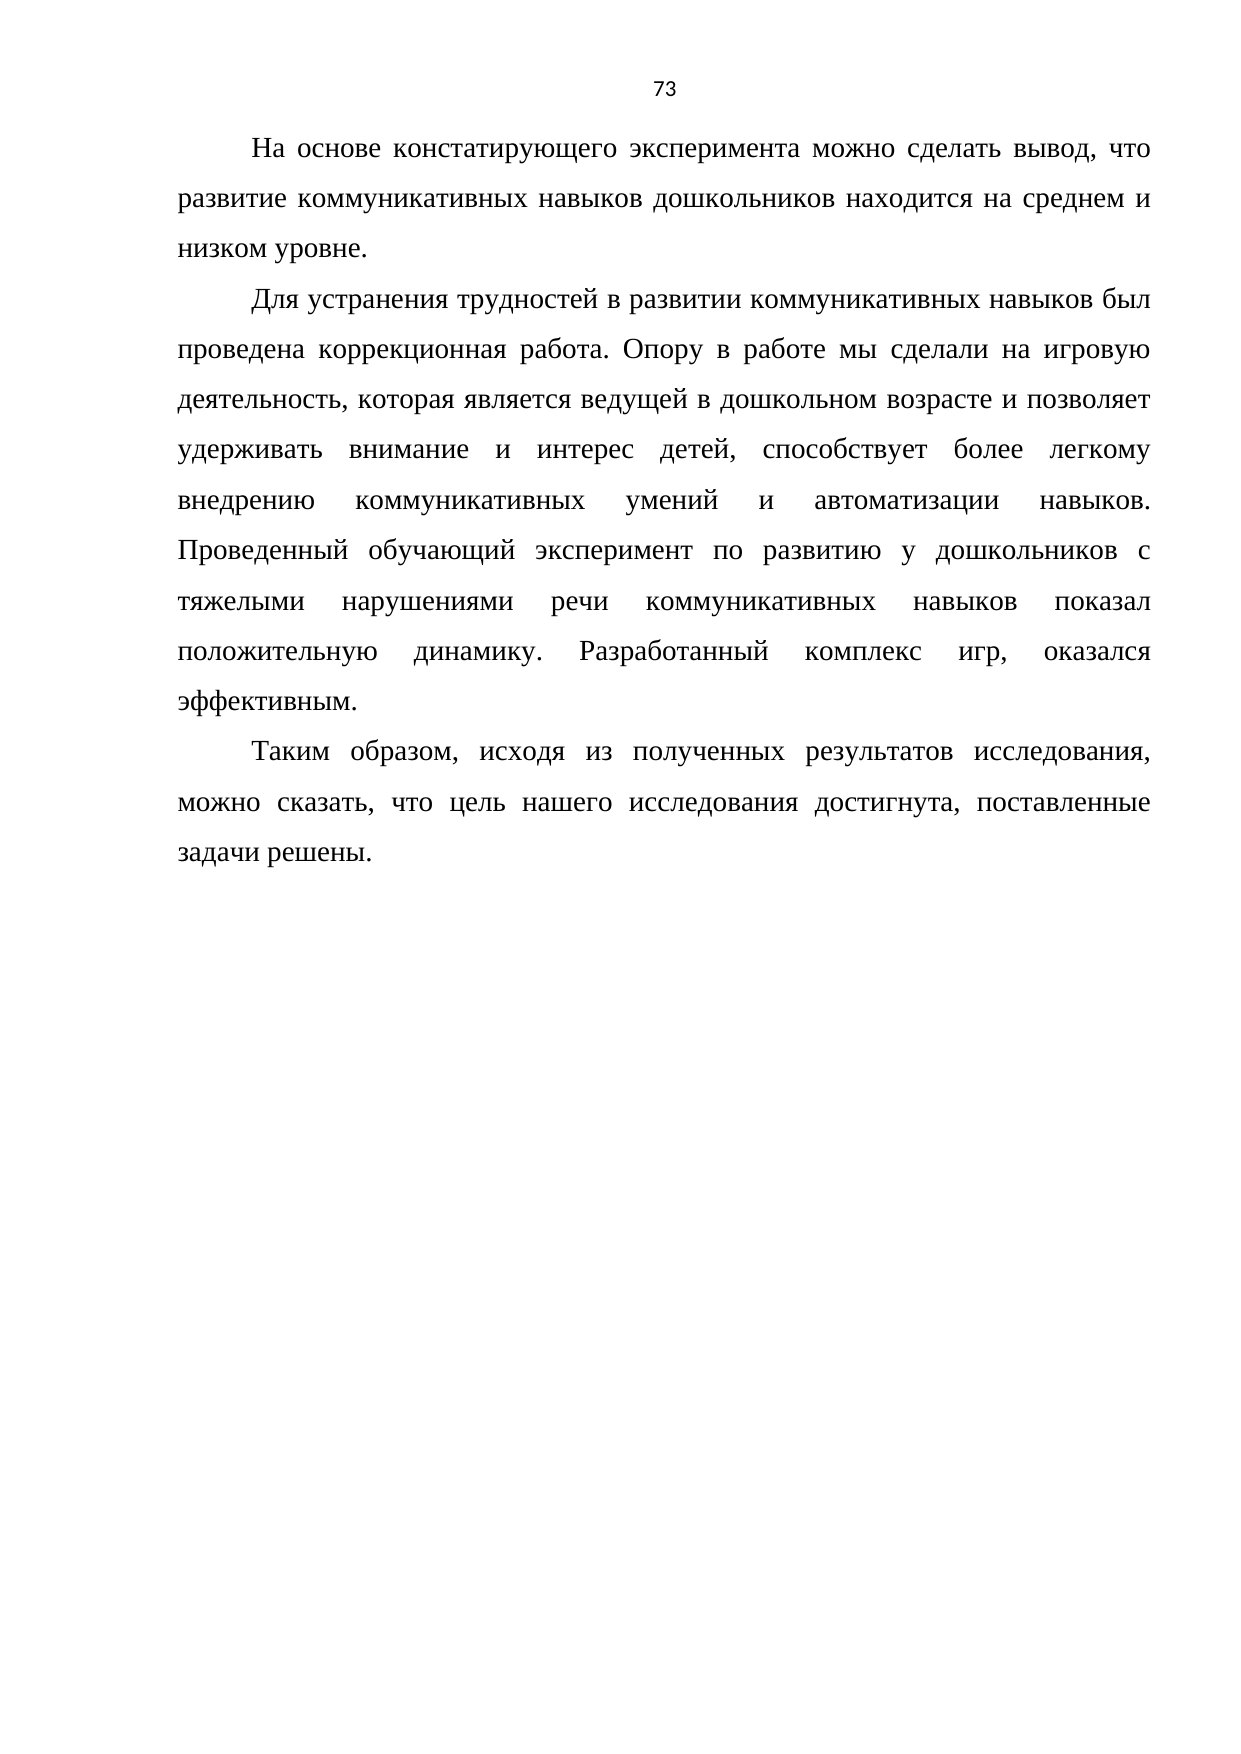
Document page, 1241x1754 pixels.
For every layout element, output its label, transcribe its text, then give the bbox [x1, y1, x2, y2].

text На основе констатирующего эксперимента можно сделать вывод, что развитие коммуникативных навыков дошкольников находится на среднем и низком уровне. [177, 130, 1152, 264]
text Таким образом, исходя из полученных результатов исследования, можно сказать, что цель нашего исследования достигнута, поставленные задачи решены. [177, 733, 1152, 868]
text Для устранения трудностей в развитии коммуникативных навыков был проведена коррекционная работа. Опору в работе мы сделали на игровую деятельность, которая является ведущей в дошкольном возрасте и позволяет удерживать внимание и интерес детей, способствует более легкому внедрению коммуникативных умений и автоматизации навыков. Проведенный обучающий эксперимент по развитию у дошкольников с тяжелыми нарушениями речи коммуникативных навыков показал положительную динамику. Разработанный комплекс игр, оказался эффективным. [177, 281, 1152, 717]
